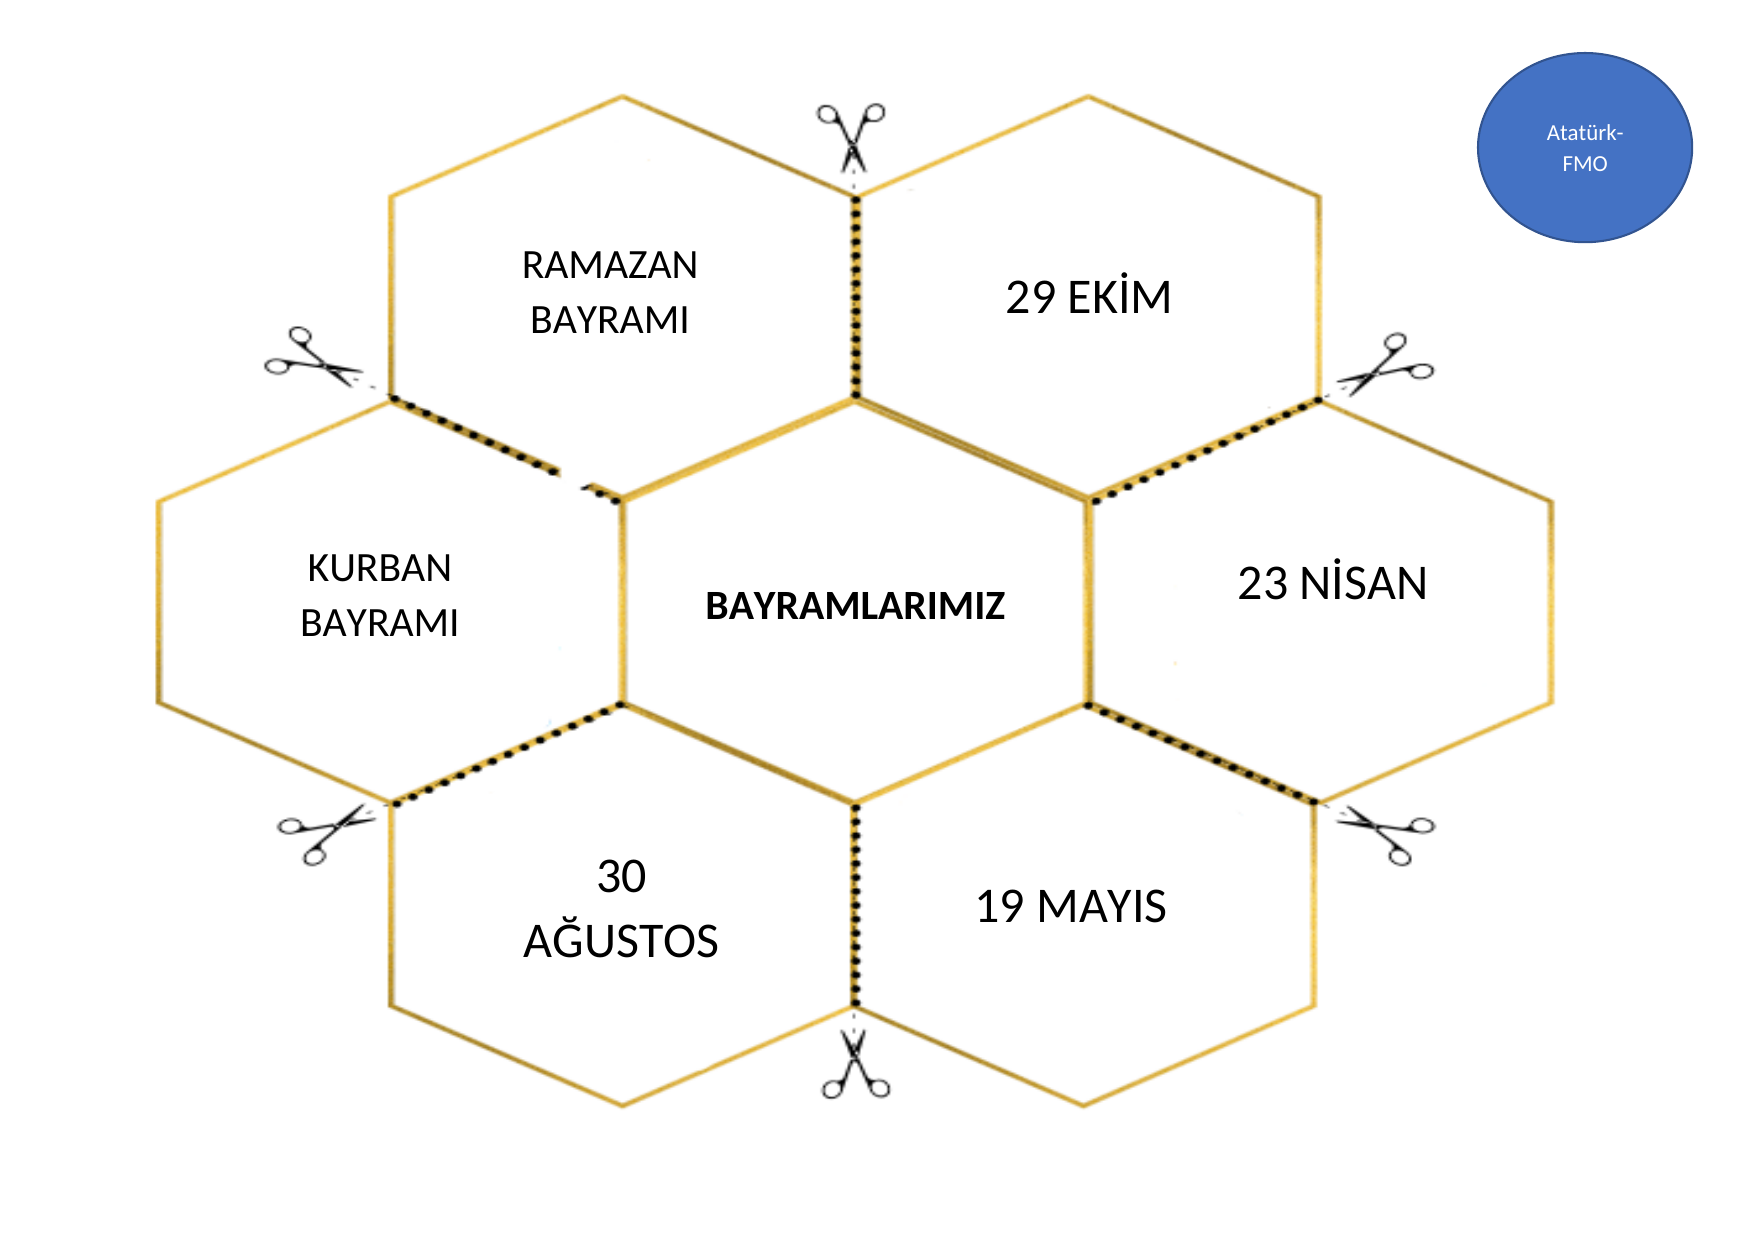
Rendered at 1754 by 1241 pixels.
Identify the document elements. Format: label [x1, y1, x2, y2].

picture [75, 75, 1627, 1127]
